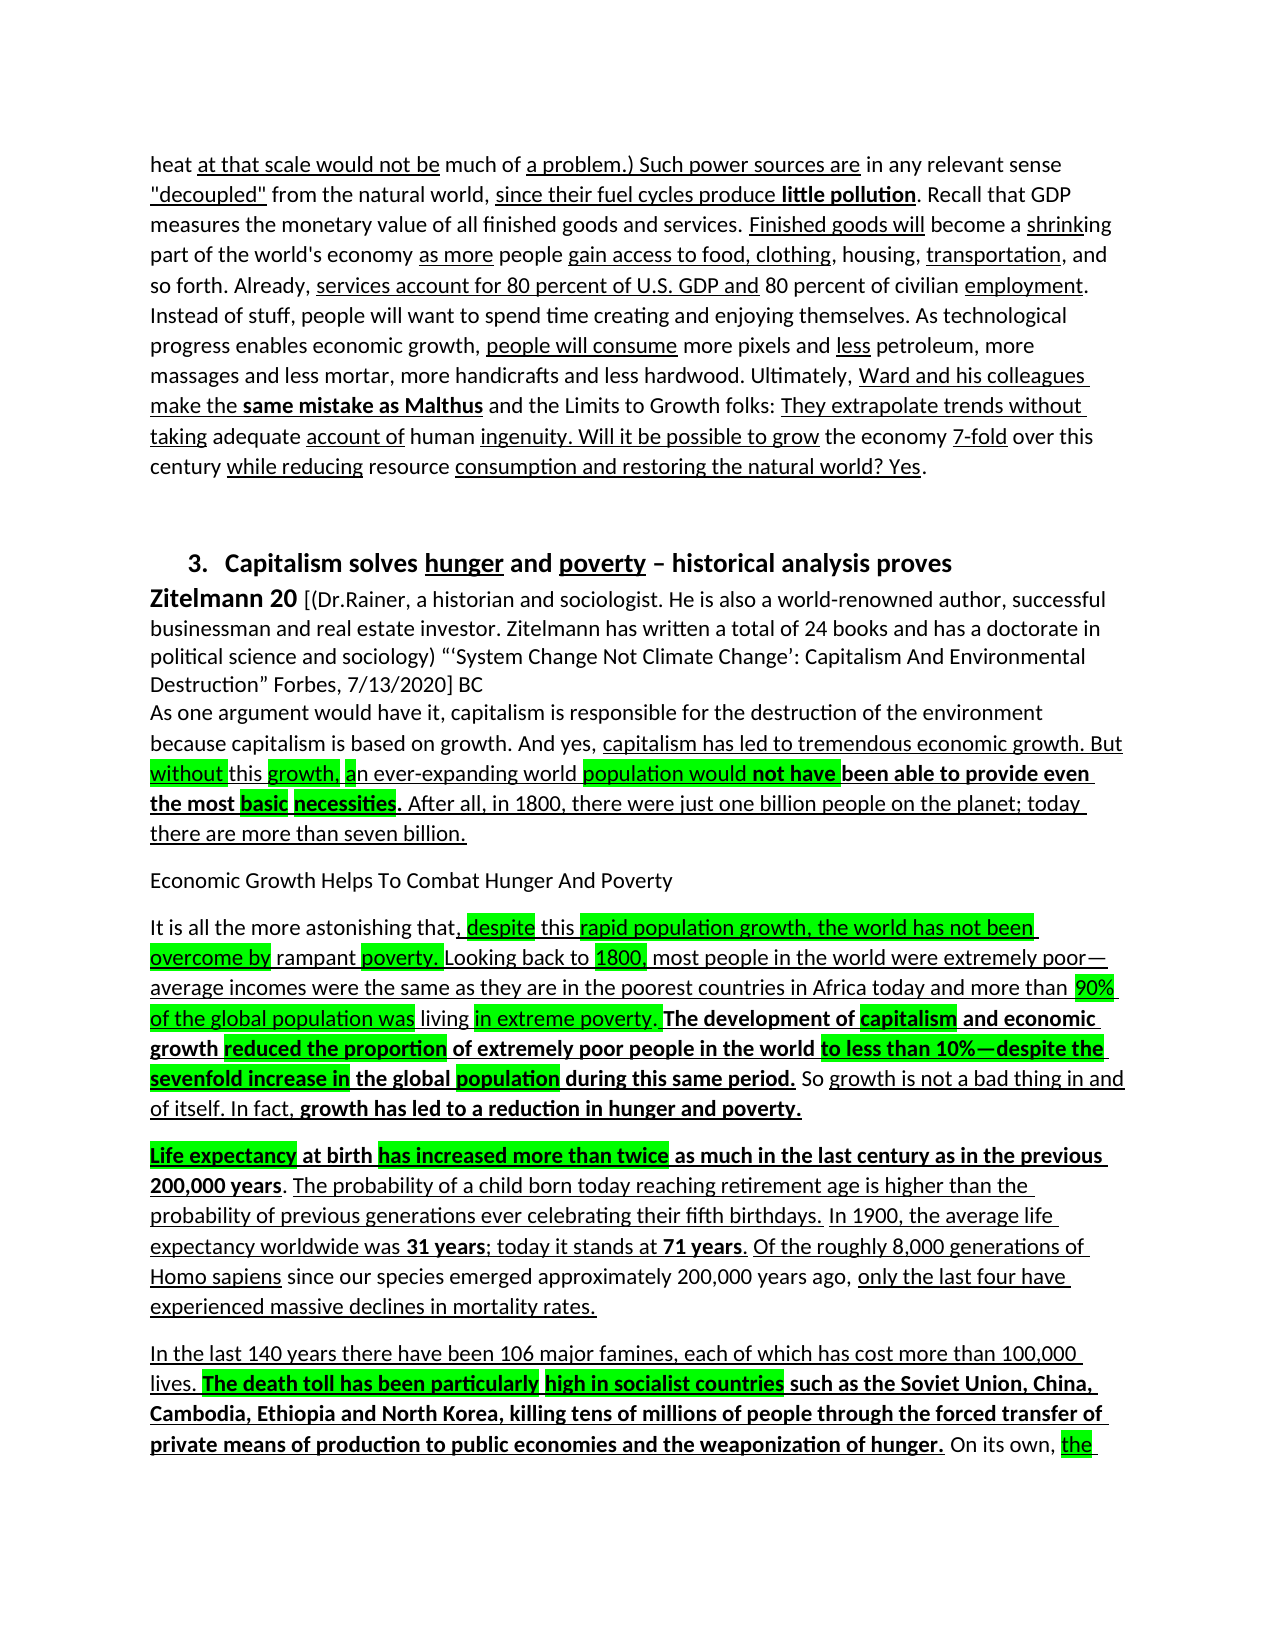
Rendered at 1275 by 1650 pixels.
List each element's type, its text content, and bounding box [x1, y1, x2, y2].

text As one argument would have it, capitalism is responsible for the destruction of the environment because capitalism is based on growth. And yes, capitalism has led to tremendous economic growth. But without this growth, an ever-expanding world population would not have been able to provide even the most basic necessities. After all, in 1800, there were just one billion people on the planet; today there are more than seven billion. [150, 698, 1125, 847]
text It is all the more astonishing that, despite this rapid population growth, the world has not been overcome by rampant poverty. Looking back to 1800, most people in the world were extremely poor—average incomes were the same as they are in the poorest countries in Africa today and more than 90% of the global population was living in extreme poverty. The development of capitalism and economic growth reduced the proportion of extremely poor people in the world to less than 10%—despite the sevenfold increase in the global population during this same period. So growth is not a bad thing in and of itself. In fact, growth has led to a reduction in hunger and poverty. [150, 913, 1125, 1122]
subtitle Capitalism solves hunger and poverty – historical analysis proves [187, 546, 1125, 579]
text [150, 1339, 1125, 1458]
text Economic Growth Helps To Combat Hunger And Poverty [150, 866, 1125, 894]
text Life expectancy at birth has increased more than twice as much in the last century as in the previous 200,000 years. The probability of a child born today reaching retirement age is higher than the probability of previous generations ever celebrating their fifth birthdays. In 1900, the average life expectancy worldwide was 31 years; today it stands at 71 years. Of the roughly 8,000 generations of Homo sapiens since our species emerged approximately 200,000 years ago, only the last four have experienced massive declines in mortality rates. [150, 1141, 1125, 1320]
text Zitelmann 20 [(Dr.Rainer, a historian and sociologist. He is also a world-renowned author, successful businessman and real estate investor. Zitelmann has written a total of 24 books and has a doctorate in political science and sociology) “‘System Change Not Climate Change’: Capitalism And Environmental Destruction” Forbes, 7/13/2020] BC [150, 581, 1125, 698]
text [150, 150, 1125, 480]
